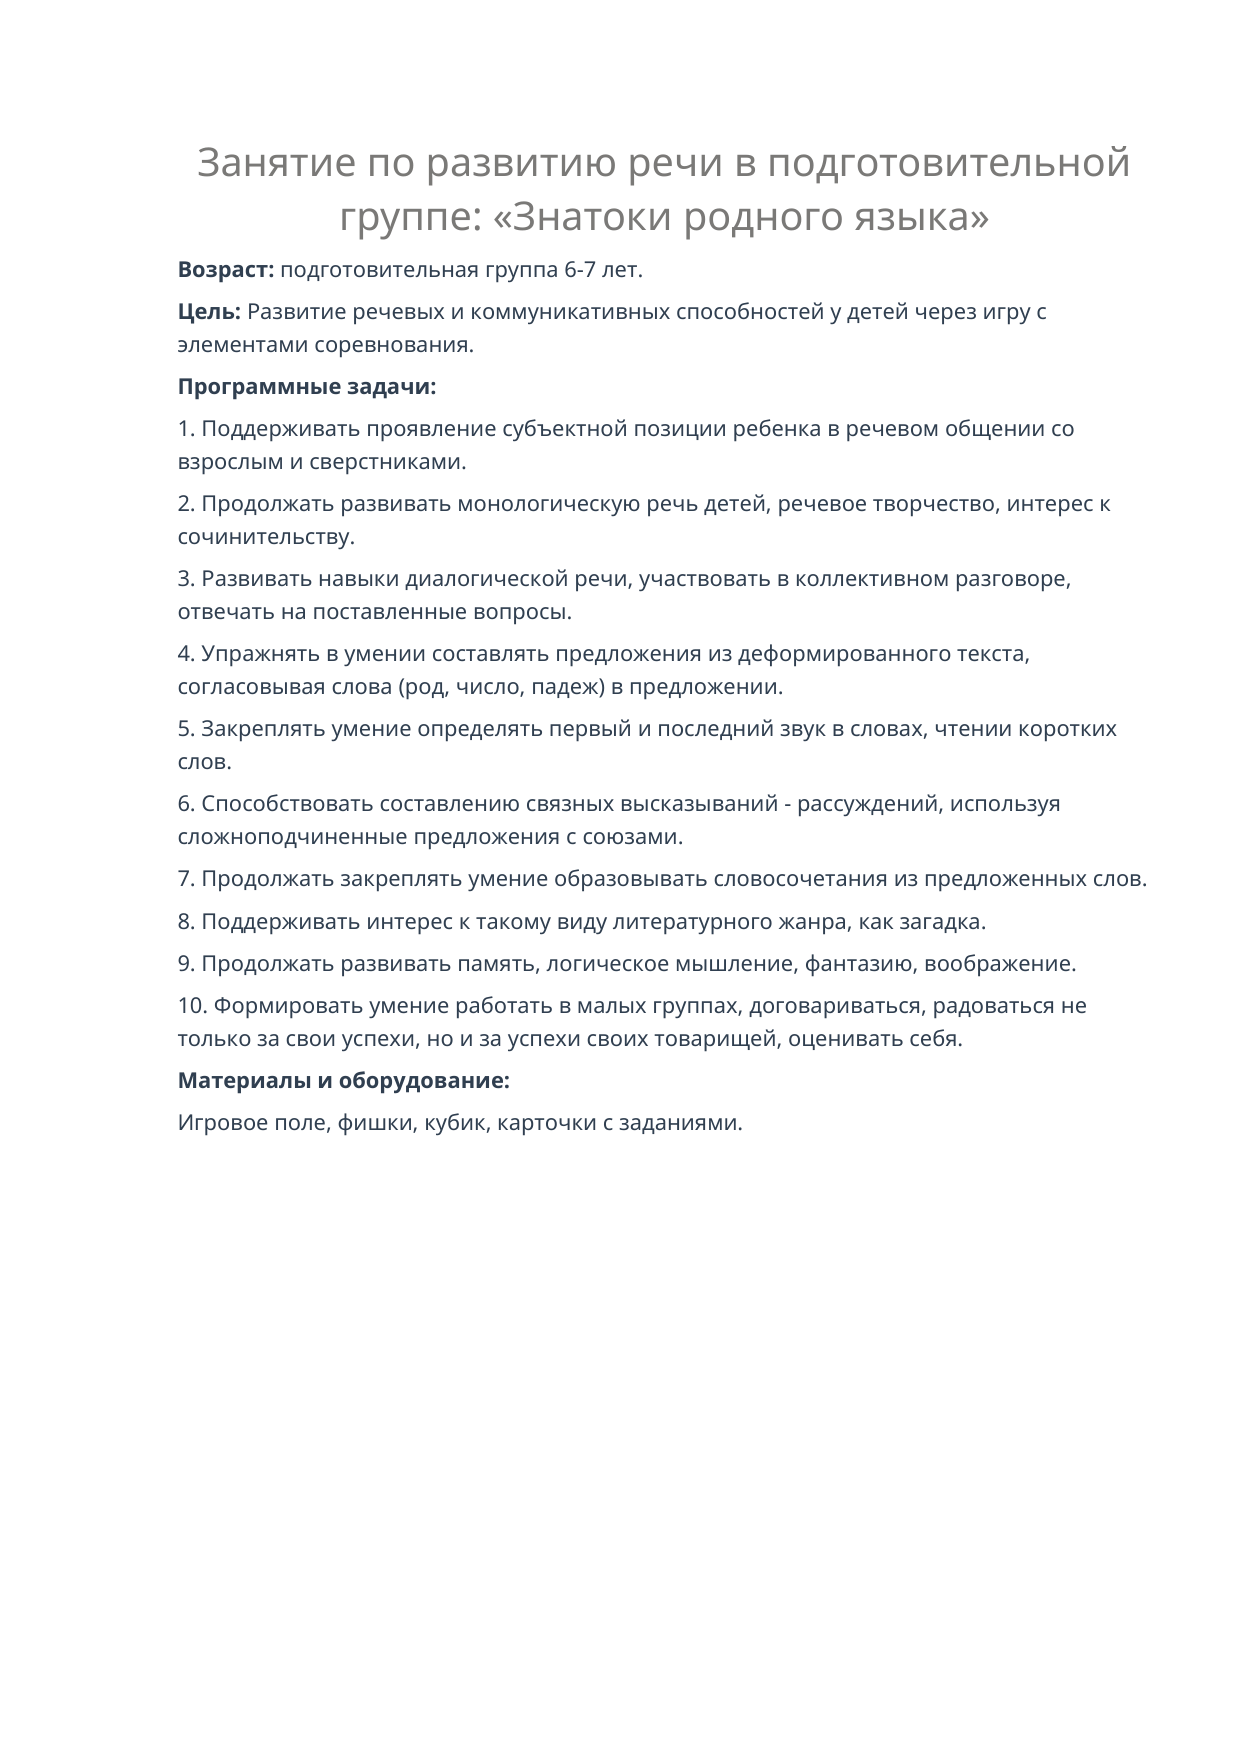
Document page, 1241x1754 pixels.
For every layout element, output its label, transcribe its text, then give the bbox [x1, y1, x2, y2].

text 1. Поддерживать проявление субъектной позиции ребенка в речевом общении со взрослым и сверстниками. [177, 410, 1152, 476]
text 6. Способствовать составлению связных высказываний - рассуждений, используя сложноподчиненные предложения с союзами. [177, 785, 1152, 851]
text 2. Продолжать развивать монологическую речь детей, речевое творчество, интерес к сочинительству. [177, 485, 1152, 551]
text Цель: Развитие речевых и коммуникативных способностей у детей через игру с элементами соревнования. [177, 293, 1152, 359]
text Занятие по развитию речи в подготовительной группе: «Знатоки родного языка» [177, 134, 1152, 242]
text 9. Продолжать развивать память, логическое мышление, фантазию, воображение. [177, 945, 1152, 978]
text Игровое поле, фишки, кубик, карточки с заданиями. [177, 1104, 1152, 1137]
text 7. Продолжать закреплять умение образовывать словосочетания из предложенных слов. [177, 860, 1152, 893]
text 5. Закреплять умение определять первый и последний звук в словах, чтении коротких слов. [177, 710, 1152, 776]
text Материалы и оборудование: [177, 1062, 1152, 1095]
text Программные задачи: [177, 368, 1152, 401]
text Возраст: подготовительная группа 6-7 лет. [177, 251, 1152, 284]
text 10. Формировать умение работать в малых группах, договариваться, радоваться не только за свои успехи, но и за успехи своих товарищей, оценивать себя. [177, 987, 1152, 1053]
text 8. Поддерживать интерес к такому виду литературного жанра, как загадка. [177, 903, 1152, 935]
text 4. Упражнять в умении составлять предложения из деформированного текста, согласовывая слова (род, число, падеж) в предложении. [177, 635, 1152, 701]
text 3. Развивать навыки диалогической речи, участвовать в коллективном разговоре, отвечать на поставленные вопросы. [177, 560, 1152, 626]
